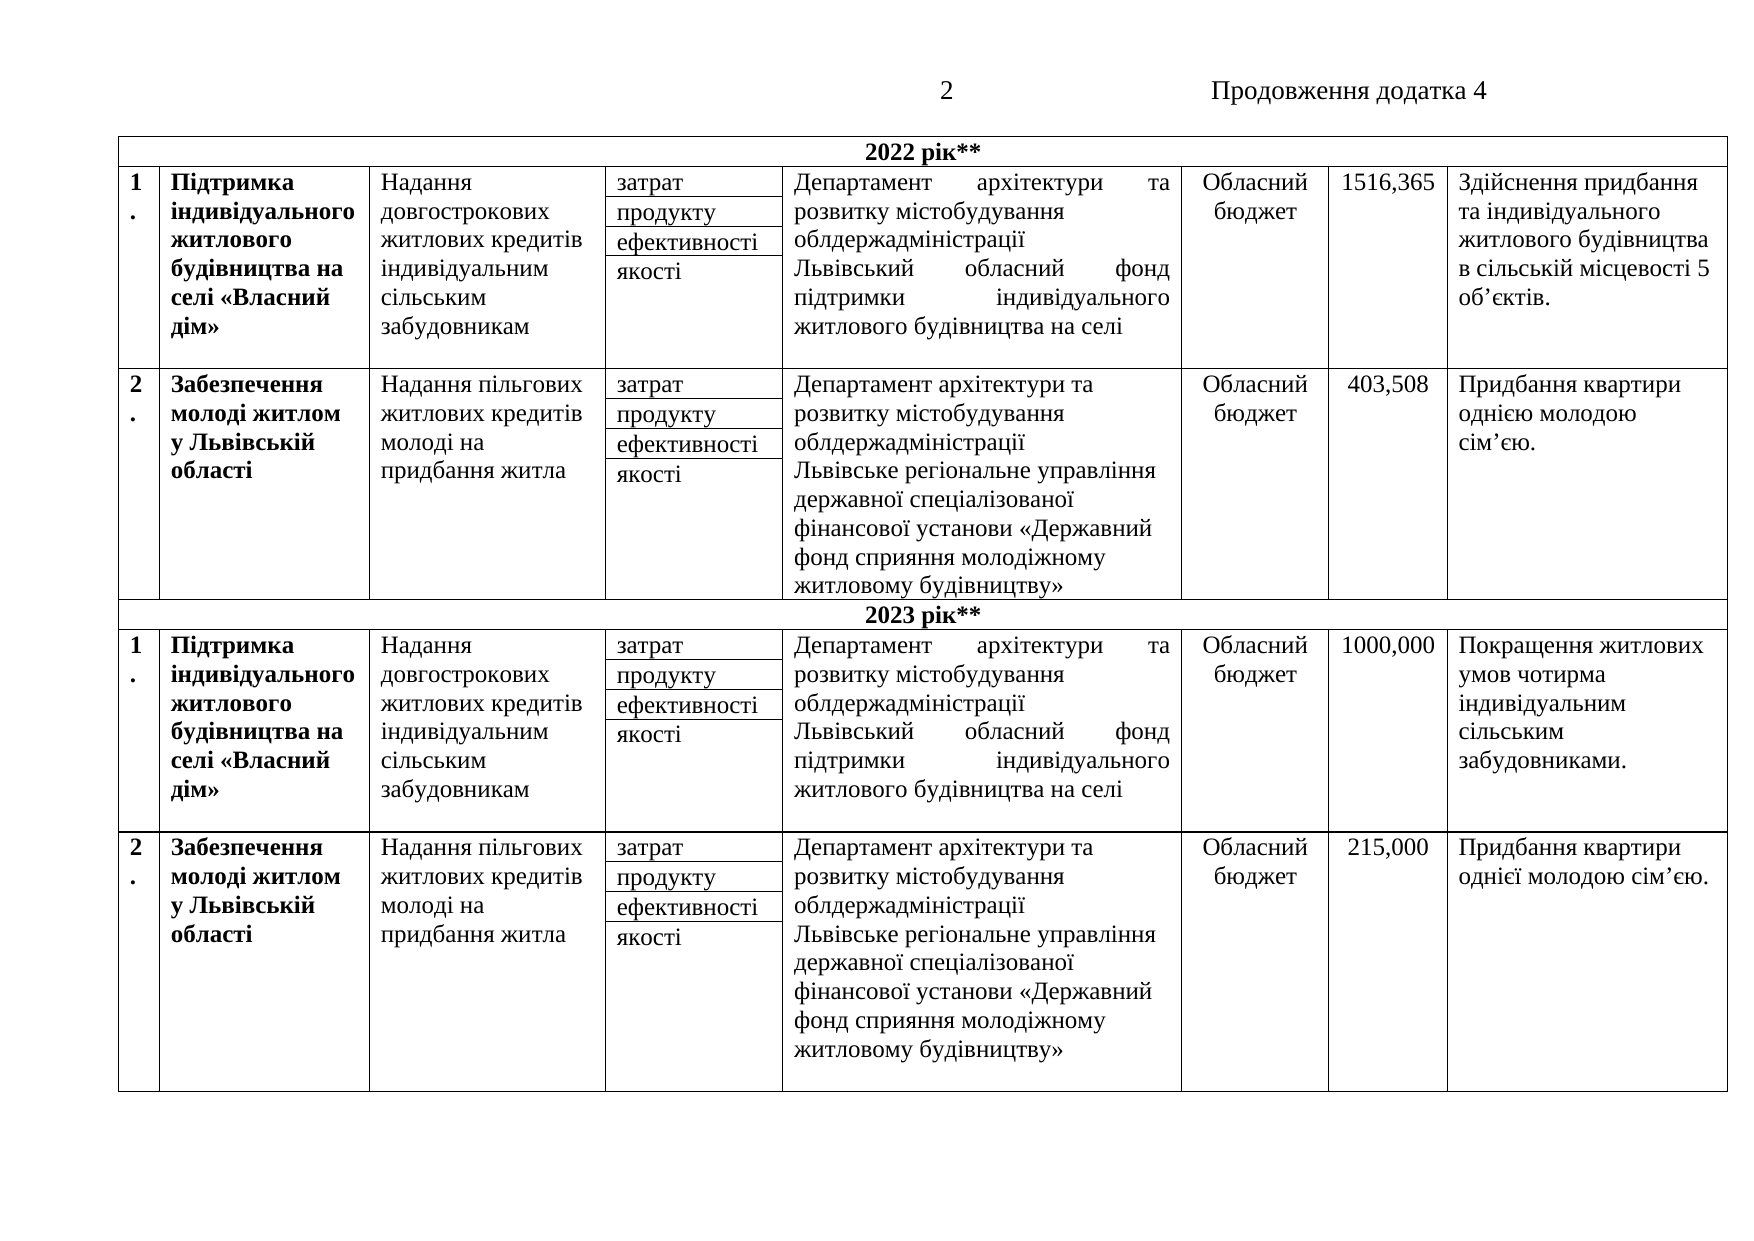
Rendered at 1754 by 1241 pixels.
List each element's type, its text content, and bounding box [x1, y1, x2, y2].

table_cell затрат [606, 167, 782, 196]
table_cell ефективності [606, 690, 782, 718]
table_cell 403,508 [1329, 369, 1447, 599]
table_cell 2022 рік** [119, 137, 1727, 166]
table_cell Обласний бюджет [1182, 630, 1328, 831]
table_cell продукту [606, 862, 782, 891]
table_cell затрат [606, 833, 782, 861]
table_cell 2. [119, 369, 159, 599]
table_cell Надання довгострокових житлових кредитів індивідуальним сільським забудовникам [370, 167, 605, 368]
table_cell Обласний бюджет [1182, 833, 1328, 1091]
table_cell продукту [606, 197, 782, 226]
table_cell Здійснення придбання та індивідуального житлового будівництва в сільській місцевості 5 об’єктів. [1448, 167, 1727, 368]
table_cell ефективності [606, 227, 782, 255]
table_cell якості [606, 922, 782, 1091]
table_cell якості [606, 720, 782, 831]
table_cell Покращення житлових умов чотирма індивідуальним сільським забудовниками. [1448, 630, 1727, 831]
table_cell Підтримка індивідуального житлового будівництва на селі «Власний дім» [160, 630, 369, 831]
table_cell Придбання квартири однією молодою сім’єю. [1448, 369, 1727, 599]
table_cell Надання довгострокових житлових кредитів індивідуальним сільським забудовникам [370, 630, 605, 831]
table_cell Забезпечення молоді житлом у Львівській області [160, 833, 369, 1091]
table_cell Надання пільгових житлових кредитів молоді на придбання житла [370, 833, 605, 1091]
table_cell Підтримка індивідуального житлового будівництва на селі «Власний дім» [160, 167, 369, 368]
table_cell 1. [119, 630, 159, 831]
table_cell 1. [119, 167, 159, 368]
table_cell 215,000 [1329, 833, 1447, 1091]
table_cell продукту [606, 660, 782, 689]
table_cell 2. [119, 833, 159, 1091]
table_cell Обласний бюджет [1182, 369, 1328, 599]
table_cell якості [606, 459, 782, 599]
table_cell ефективності [606, 429, 782, 458]
table_cell Забезпечення молоді житлом у Львівській області [160, 369, 369, 599]
table_cell 1000,000 [1329, 630, 1447, 831]
table_cell Надання пільгових житлових кредитів молоді на придбання житла [370, 369, 605, 599]
table_cell затрат [606, 369, 782, 398]
table_cell 1516,365 [1329, 167, 1447, 368]
table_cell продукту [606, 399, 782, 428]
table_cell затрат [606, 630, 782, 659]
table_cell Обласний бюджет [1182, 167, 1328, 368]
table_cell якості [606, 256, 782, 368]
table_cell 2023 рік** [119, 600, 1727, 629]
table_cell Придбання квартири однієї молодою сім’єю. [1448, 833, 1727, 1091]
table_cell ефективності [606, 892, 782, 921]
